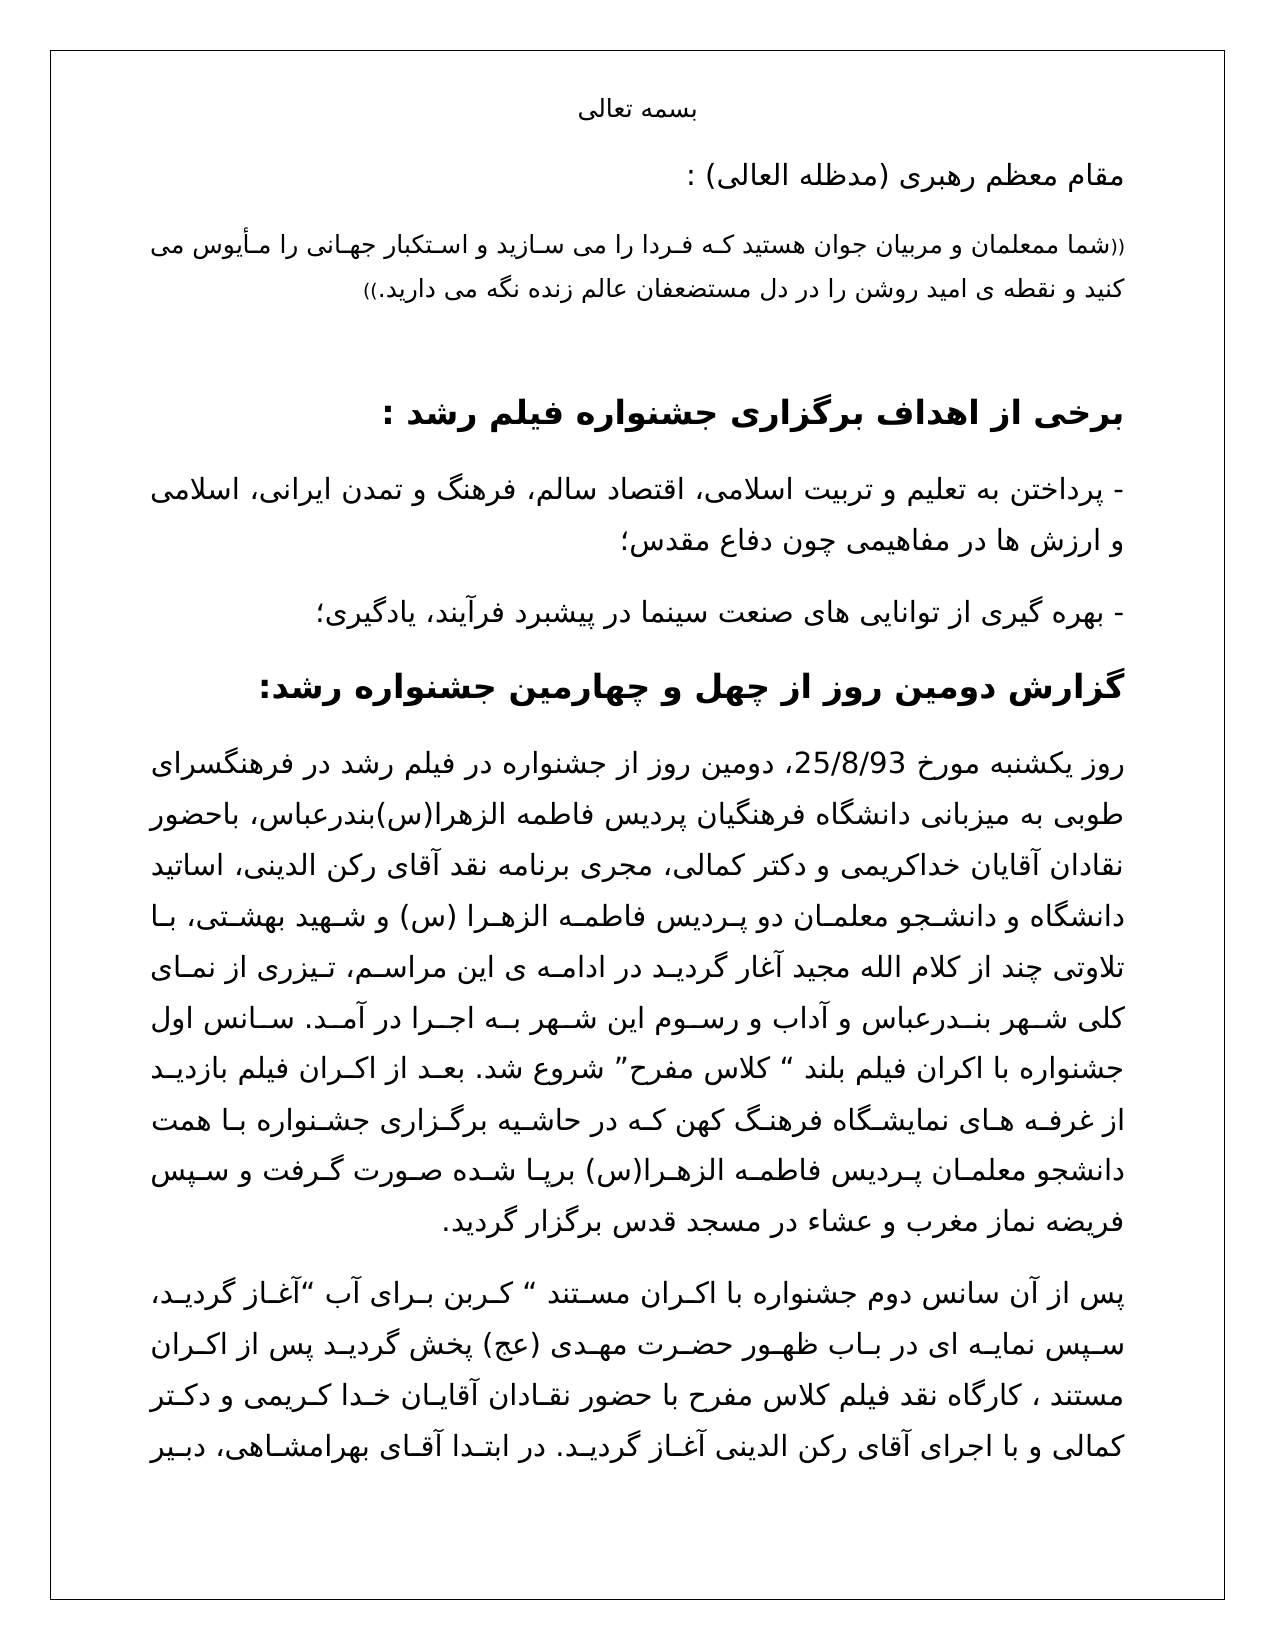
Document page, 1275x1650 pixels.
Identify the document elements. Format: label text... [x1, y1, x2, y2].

text - پرداختن به تعلیم و تربیت اسلامی، اقتصاد سالم، فرهنگ و تمدن ایرانی، اسلامی و ارزش ها در مفاهیمی چون دفاع مقدس؛ [150, 473, 1125, 558]
text مقام معظم رهبری (مدظله العالی) : [150, 158, 1125, 192]
text ((شما ممعلمان و مربیان جوان هستید که فردا را می سازید و استکبار جهانی را مأیوس می کنید و نقطه ی امید روشن را در دل مستضعفان عالم زنده نگه می دارید.)) [150, 230, 1125, 303]
text - بهره گیری از توانایی های صنعت سینما در پیشبرد فرآیند، یادگیری؛ [150, 595, 1125, 629]
text گزارش دومین روز از چهل و چهارمین جشنواره رشد: [150, 667, 1125, 706]
text برخی از اهداف برگزاری جشنواره فیلم رشد : [150, 394, 1125, 432]
text بسمه تعالی [150, 94, 1125, 123]
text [150, 1276, 1125, 1463]
text روز یکشنبه مورخ 25/8/93، دومین روز از جشنواره در فیلم رشد در فرهنگسرای طوبی به میزبانی دانشگاه فرهنگیان پردیس فاطمه الزهرا(س)بندرعباس، باحضور نقادان آقایان خداکریمی و دکتر کمالی، مجری برنامه نقد آقای رکن الدینی، اساتید دانشگاه و دانشجو معلمان دو پردیس فاطمه الزهرا (س) و شهید بهشتی، با تلاوتی چند از کلام الله مجید آغار گردید در ادامه ی این مراسم، تیزری از نمای کلی شهر بندرعباس و آداب و رسوم این شهر به اجرا در آمد. سانس اول جشنواره با اکران فیلم بلند “ کلاس مفرح” شروع شد. بعد از اکران فیلم بازدید از غرفه های نمایشگاه فرهنگ کهن که در حاشیه برگزاری جشنواره با همت دانشجو معلمان پردیس فاطمه الزهرا(س) برپا شده صورت گرفت و سپس فریضه نماز مغرب و عشاء در مسجد قدس برگزار گردید. [150, 746, 1125, 1239]
